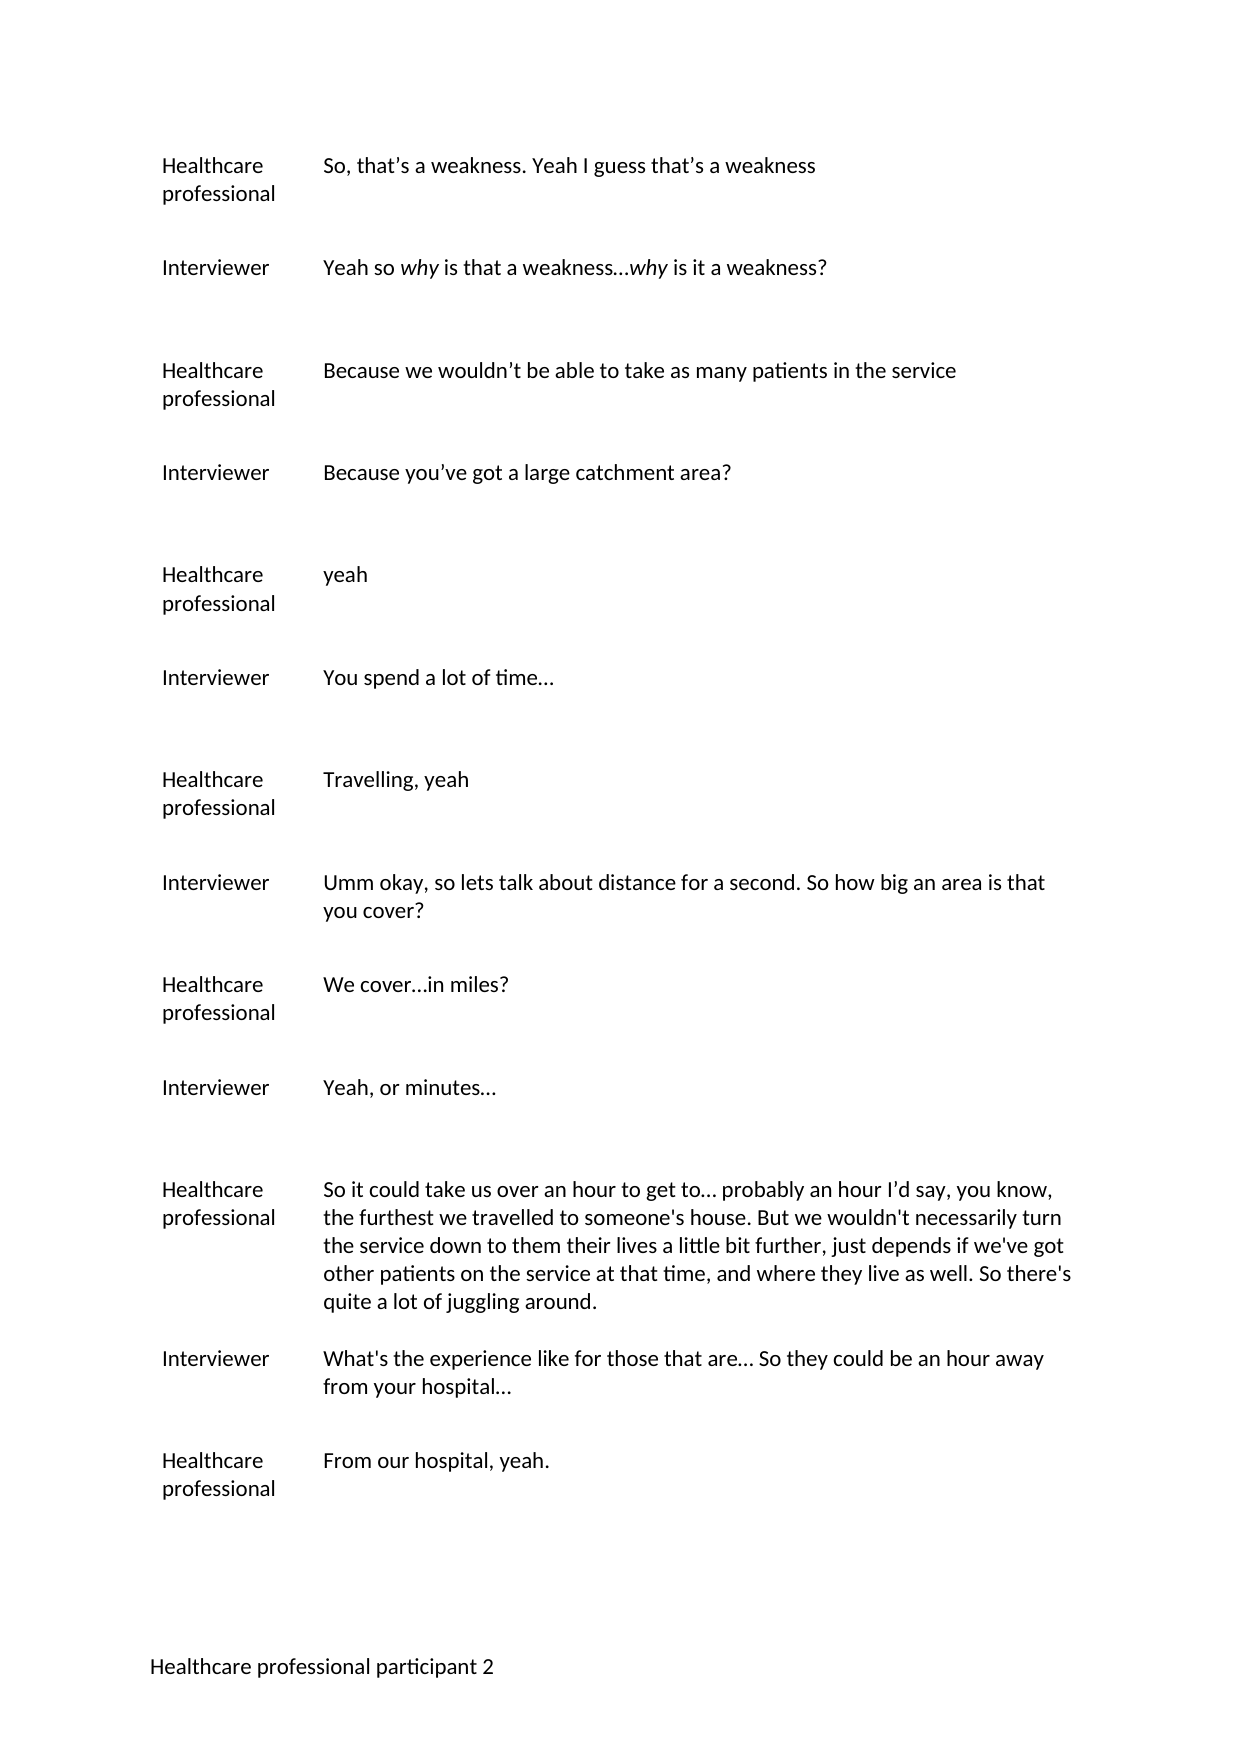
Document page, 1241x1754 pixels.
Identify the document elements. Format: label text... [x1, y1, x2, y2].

table_cell Healthcare professional [151, 970, 311, 1072]
table_cell Interviewer [151, 458, 311, 559]
table_cell So, that’s a weakness. Yeah I guess that’s a weakness [312, 151, 1087, 252]
table_cell Interviewer [151, 868, 311, 969]
table_cell What's the experience like for those that are… So they could be an hour away from your hospital… [312, 1344, 1087, 1446]
table_cell Interviewer [151, 1344, 311, 1446]
table_cell Healthcare professional [151, 1175, 311, 1343]
table_cell Travelling, yeah [312, 765, 1087, 867]
table_cell Because you’ve got a large catchment area? [312, 458, 1087, 559]
table_cell We cover…in miles? [312, 970, 1087, 1072]
table_cell Yeah, or minutes… [312, 1073, 1087, 1174]
table_cell yeah [312, 561, 1087, 662]
table_cell So it could take us over an hour to get to… probably an hour I’d say, you know, the furthest we travelled to someone's house. But we wouldn't necessarily turn the service down to them their lives a little bit further, just depends if we've got other patients on the service at that time, and where they live as well. So there's quite a lot of juggling around. [312, 1175, 1087, 1343]
table_cell Yeah so why is that a weakness…why is it a weakness? [312, 254, 1087, 355]
table_cell Healthcare professional [151, 765, 311, 867]
table_cell Interviewer [151, 1073, 311, 1174]
table_cell Interviewer [151, 663, 311, 764]
table_cell You spend a lot of time… [312, 663, 1087, 764]
table_cell Healthcare professional [151, 561, 311, 662]
table_cell Interviewer [151, 254, 311, 355]
table_cell Healthcare professional [151, 1447, 311, 1548]
table_cell Healthcare professional [151, 151, 311, 252]
table_cell From our hospital, yeah. [312, 1447, 1087, 1548]
table_cell Healthcare professional [151, 356, 311, 457]
table_cell Umm okay, so lets talk about distance for a second. So how big an area is that you cover? [312, 868, 1087, 969]
table_cell Because we wouldn’t be able to take as many patients in the service [312, 356, 1087, 457]
